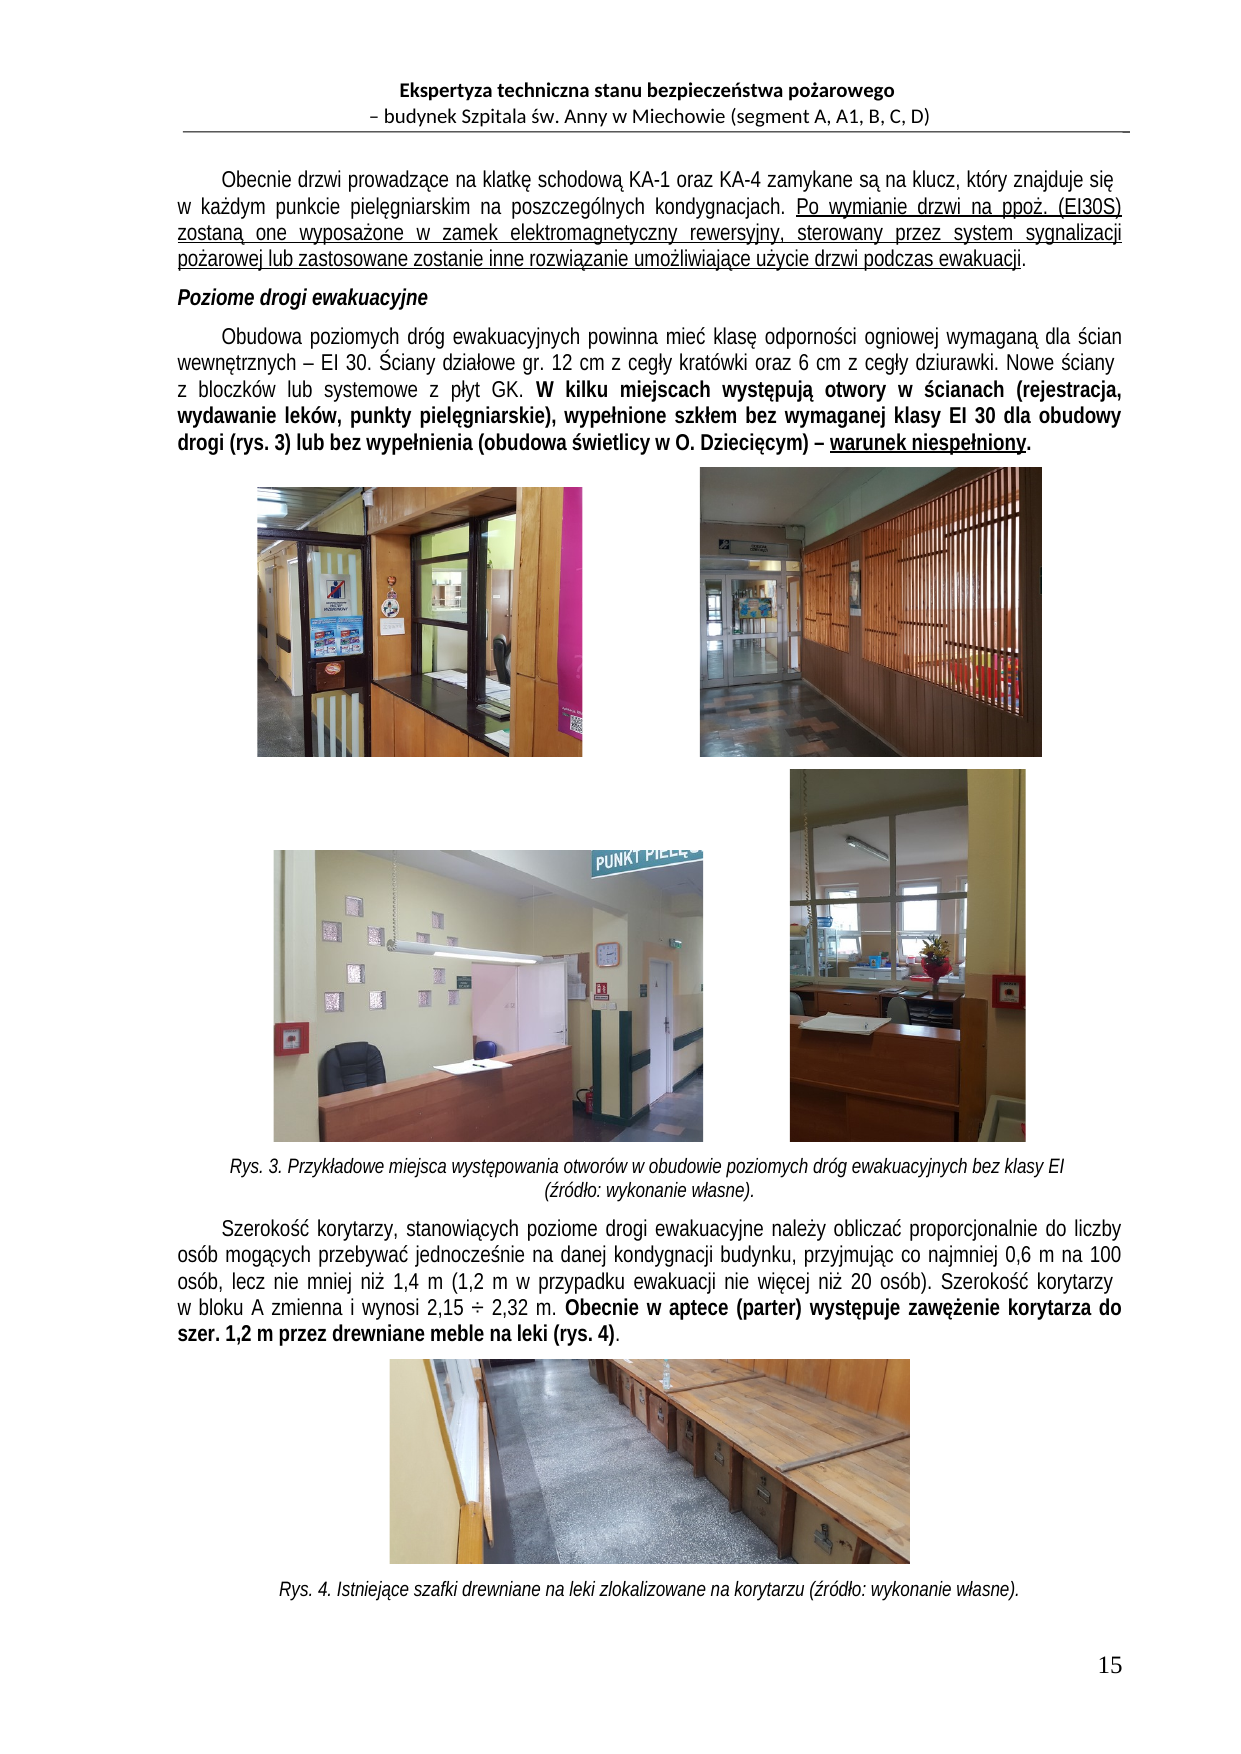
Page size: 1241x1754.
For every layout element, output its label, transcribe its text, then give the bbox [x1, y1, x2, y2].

text Poziome drogi ewakuacyjne [177, 284, 1122, 311]
picture [699, 467, 1042, 757]
text Obudowa poziomych dróg ewakuacyjnych powinna mieć klasę odporności ogniowej wymaganą dla ścian wewnętrznych – EI 30. Ściany działowe gr. 12 cm z cegły kratówki oraz 6 cm z cegły dziurawki. Nowe ściany z bloczków lub systemowe z płyt GK. W kilku miejscach występują otwory w ścianach (rejestracja, wydawanie leków, punkty pielęgniarskie), wypełnione szkłem bez wymaganej klasy EI 30 dla obudowy drogi (rys. 3) lub bez wypełnienia (obudowa świetlicy w O. Dziecięcym) – warunek niespełniony. [177, 323, 1122, 455]
text Rys. 4. Istniejące szafki drewniane na leki zlokalizowane na korytarzu (źródło: wykonanie własne). [177, 1577, 1122, 1601]
text Obecnie drzwi prowadzące na klatkę schodową KA-1 oraz KA-4 zamykane są na klucz, który znajduje się w każdym punkcie pielęgniarskim na poszczególnych kondygnacjach. Po wymianie drzwi na ppoż. (EI30S) zostaną one wyposażone w zamek elektromagnetyczny rewersyjny, sterowany przez system sygnalizacji pożarowej lub zastosowane zostanie inne rozwiązanie umożliwiające użycie drzwi podczas ewakuacji. [177, 166, 1122, 242]
text Obecnie drzwi prowadzące na klatkę schodową KA-1 oraz KA-4 zamykane są na klucz, który znajduje się w każdym punkcie pielęgniarskim na poszczególnych kondygnacjach. Po wymianie drzwi na ppoż. (EI30S) zostaną one wyposażone w zamek elektromagnetyczny rewersyjny, sterowany przez system sygnalizacji pożarowej lub zastosowane zostanie inne rozwiązanie umożliwiające użycie drzwi podczas ewakuacji. [177, 243, 1122, 272]
picture [789, 769, 1026, 1142]
picture [273, 850, 704, 1142]
text Szerokość korytarzy, stanowiących poziome drogi ewakuacyjne należy obliczać proporcjonalnie do liczby osób mogących przebywać jednocześnie na danej kondygnacji budynku, przyjmując co najmniej 0,6 m na 100 osób, lecz nie mniej niż 1,4 m (1,2 m w przypadku ewakuacji nie więcej niż 20 osób). Szerokość korytarzy w bloku A zmienna i wynosi 2,15 ÷ 2,32 m. Obecnie w aptece (parter) występuje zawężenie korytarza do szer. 1,2 m przez drewniane meble na leki (rys. 4). [177, 1215, 1122, 1347]
picture [389, 1359, 910, 1564]
picture [257, 487, 583, 757]
text Rys. 3. Przykładowe miejsca występowania otworów w obudowie poziomych dróg ewakuacyjnych bez klasy EI (źródło: wykonanie własne). [177, 1154, 1122, 1202]
